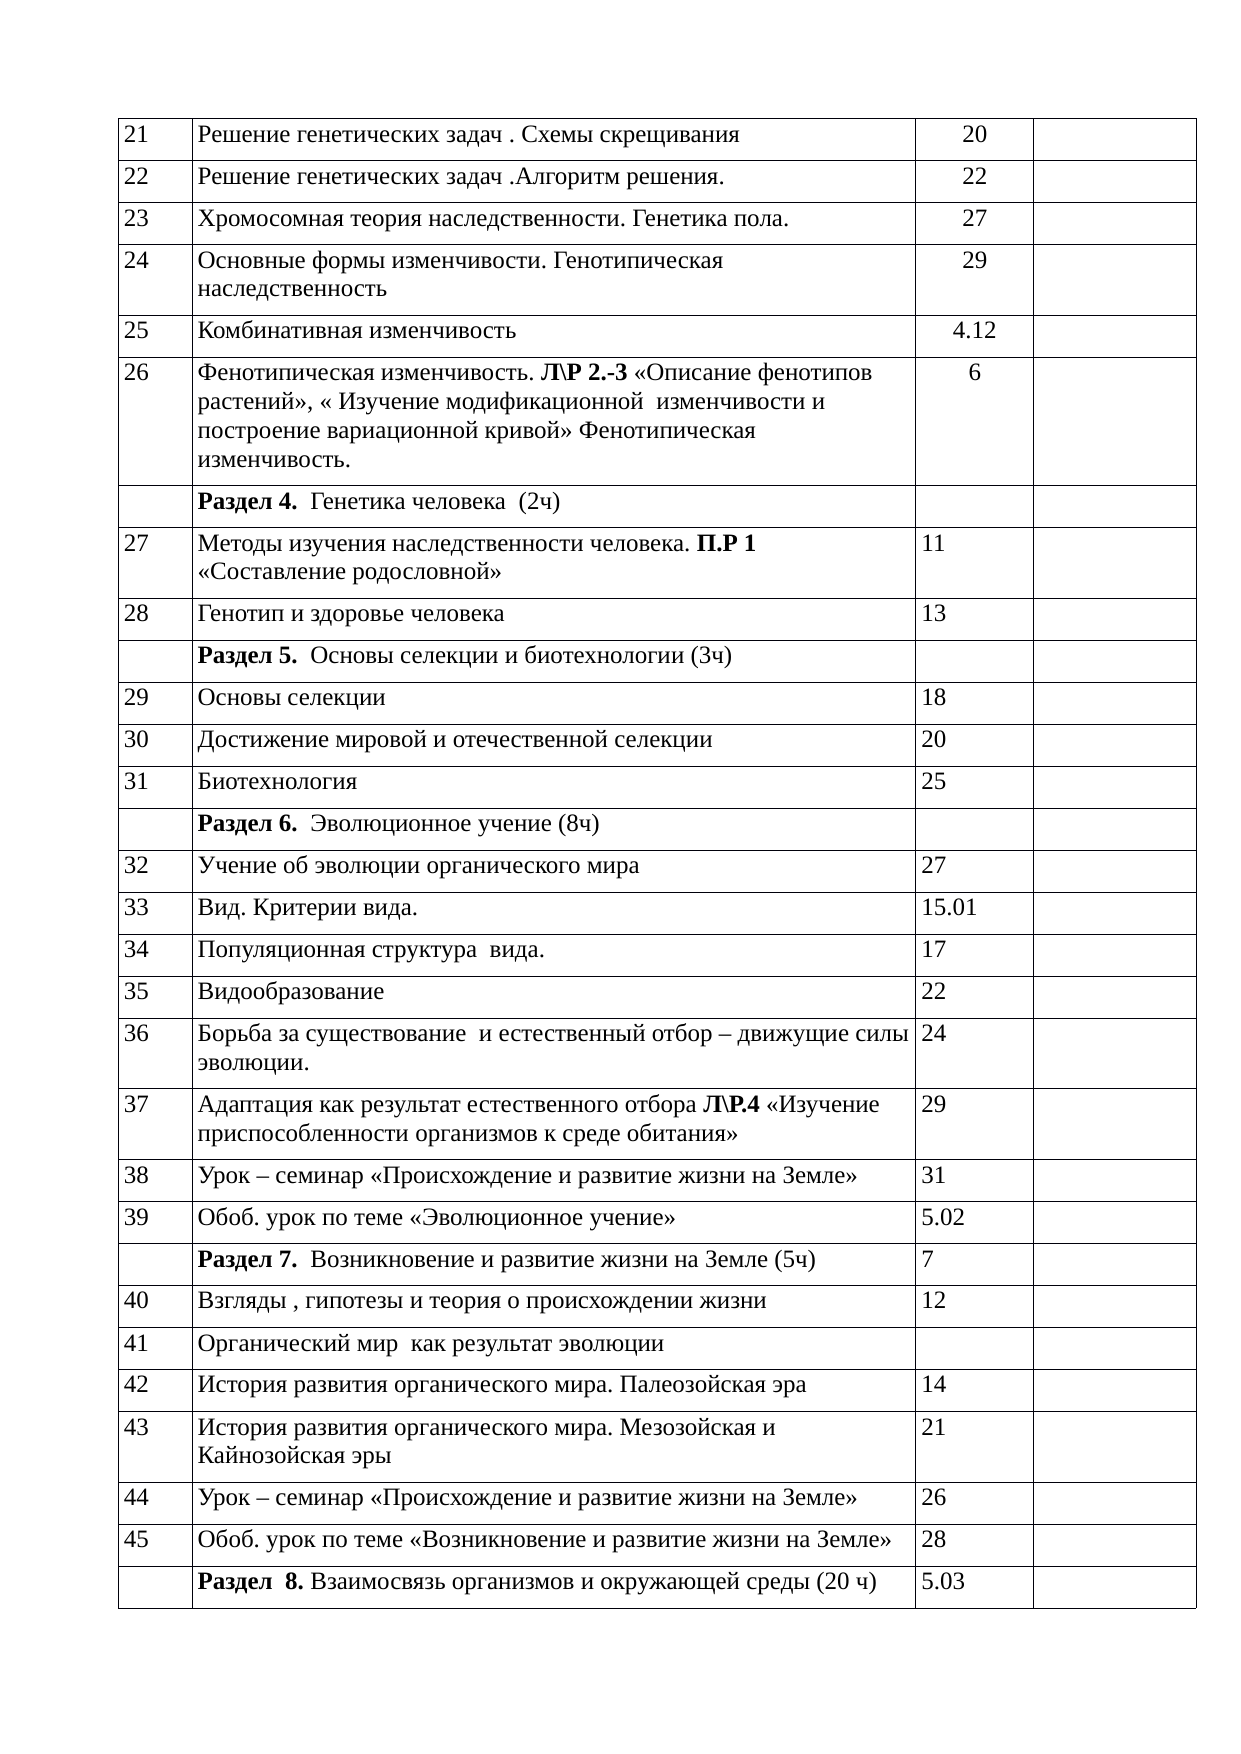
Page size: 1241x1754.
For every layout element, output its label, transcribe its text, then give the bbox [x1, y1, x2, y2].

table_cell Обоб. урок по теме «Возникновение и развитие жизни на Земле» [193, 1525, 915, 1566]
table_cell [1034, 725, 1196, 766]
table_cell 7 [916, 1244, 1033, 1285]
table_cell [1034, 767, 1196, 808]
table_cell Достижение мировой и отечественной селекции [193, 725, 915, 766]
table_cell Обоб. урок по теме «Эволюционное учение» [193, 1202, 915, 1243]
table_cell [1034, 486, 1196, 527]
table_cell [1034, 316, 1196, 357]
table_cell [119, 1567, 192, 1607]
table_cell 42 [119, 1370, 192, 1411]
table_cell 32 [119, 851, 192, 892]
table_cell 26 [916, 1483, 1033, 1523]
table_cell 43 [119, 1412, 192, 1482]
table_cell [1034, 641, 1196, 682]
table_cell [1034, 1483, 1196, 1523]
table_cell [1034, 851, 1196, 892]
table_cell Видообразование [193, 977, 915, 1017]
table_cell Генотип и здоровье человека [193, 599, 915, 640]
table_cell Вид. Критерии вида. [193, 893, 915, 933]
table_cell Хромосомная теория наследственности. Генетика пола. [193, 203, 915, 244]
table_cell [1034, 245, 1196, 315]
table_cell Урок – семинар «Происхождение и развитие жизни на Земле» [193, 1483, 915, 1523]
table_cell 17 [916, 935, 1033, 976]
table_cell [1034, 119, 1196, 160]
table_cell 24 [119, 245, 192, 315]
table_cell [1034, 1244, 1196, 1285]
table_cell 27 [119, 528, 192, 598]
table_cell 20 [916, 119, 1033, 160]
table_cell Раздел 6. Эволюционное учение (8ч) [193, 809, 915, 849]
table_cell [1034, 1412, 1196, 1482]
table_cell [916, 809, 1033, 849]
table_cell Урок – семинар «Происхождение и развитие жизни на Земле» [193, 1160, 915, 1201]
table_cell 34 [119, 935, 192, 976]
table_cell Органический мир как результат эволюции [193, 1328, 915, 1369]
table_cell 20 [916, 725, 1033, 766]
table_cell 5.03 [916, 1567, 1033, 1607]
table_cell [1034, 358, 1196, 485]
table_cell 22 [916, 977, 1033, 1017]
table_cell 35 [119, 977, 192, 1017]
table_cell 31 [916, 1160, 1033, 1201]
table_cell [1034, 1525, 1196, 1566]
table_cell [1034, 809, 1196, 849]
table_cell 23 [119, 203, 192, 244]
table_cell 29 [916, 245, 1033, 315]
table_cell 22 [916, 161, 1033, 202]
table_cell [1034, 161, 1196, 202]
table_cell Методы изучения наследственности человека. П.Р 1 «Составление родословной» [193, 528, 915, 598]
table_cell Популяционная структура вида. [193, 935, 915, 976]
table_cell [1034, 599, 1196, 640]
table_cell Раздел 5. Основы селекции и биотехнологии (3ч) [193, 641, 915, 682]
table_cell 29 [119, 683, 192, 724]
table_cell [1034, 1328, 1196, 1369]
table_cell [1034, 1160, 1196, 1201]
table_cell 14 [916, 1370, 1033, 1411]
table_cell [916, 641, 1033, 682]
table_cell 25 [916, 767, 1033, 808]
table_cell Биотехнология [193, 767, 915, 808]
table_cell [1034, 528, 1196, 598]
table_cell 27 [916, 851, 1033, 892]
table_cell 38 [119, 1160, 192, 1201]
table_cell 22 [119, 161, 192, 202]
table_cell 36 [119, 1019, 192, 1088]
table_cell 31 [119, 767, 192, 808]
table_cell История развития органического мира. Палеозойская эра [193, 1370, 915, 1411]
table_cell История развития органического мира. Мезозойская и Кайнозойская эры [193, 1412, 915, 1482]
table_cell [1034, 1286, 1196, 1327]
table_cell [1034, 893, 1196, 933]
table_cell 27 [916, 203, 1033, 244]
table_cell 40 [119, 1286, 192, 1327]
table_cell 13 [916, 599, 1033, 640]
table_cell [916, 486, 1033, 527]
table_cell [1034, 1089, 1196, 1159]
table_cell 44 [119, 1483, 192, 1523]
table_cell Адаптация как результат естественного отбора Л\Р.4 «Изучение приспособленности организмов к среде обитания» [193, 1089, 915, 1159]
table_cell Раздел 4. Генетика человека (2ч) [193, 486, 915, 527]
table_cell [1034, 1019, 1196, 1088]
table_cell Комбинативная изменчивость [193, 316, 915, 357]
table_cell Раздел 7. Возникновение и развитие жизни на Земле (5ч) [193, 1244, 915, 1285]
table_cell 6 [916, 358, 1033, 485]
table_cell 45 [119, 1525, 192, 1566]
table_cell Основные формы изменчивости. Генотипическая наследственность [193, 245, 915, 315]
table_cell 4.12 [916, 316, 1033, 357]
table_cell Решение генетических задач .Алгоритм решения. [193, 161, 915, 202]
table_cell 39 [119, 1202, 192, 1243]
table_cell [1034, 935, 1196, 976]
table_cell Основы селекции [193, 683, 915, 724]
table_cell Учение об эволюции органического мира [193, 851, 915, 892]
table_cell 12 [916, 1286, 1033, 1327]
table_cell 15.01 [916, 893, 1033, 933]
table_cell 30 [119, 725, 192, 766]
table_cell Раздел 8. Взаимосвязь организмов и окружающей среды (20 ч) [193, 1567, 915, 1607]
table_cell 21 [119, 119, 192, 160]
table_cell 33 [119, 893, 192, 933]
table_cell 21 [916, 1412, 1033, 1482]
table_cell Борьба за существование и естественный отбор – движущие силы эволюции. [193, 1019, 915, 1088]
table_cell [1034, 1202, 1196, 1243]
table_cell [1034, 1370, 1196, 1411]
table_cell [1034, 1567, 1196, 1607]
table_cell [1034, 977, 1196, 1017]
table_cell Фенотипическая изменчивость. Л\Р 2.-3 «Описание фенотипов растений», « Изучение модификационной изменчивости и построение вариационной кривой» Фенотипическая изменчивость. [193, 358, 915, 485]
table_cell 26 [119, 358, 192, 485]
table_cell 24 [916, 1019, 1033, 1088]
table_cell 28 [916, 1525, 1033, 1566]
table_cell Решение генетических задач . Схемы скрещивания [193, 119, 915, 160]
table_cell [119, 486, 192, 527]
table_cell [119, 809, 192, 849]
table_cell 41 [119, 1328, 192, 1369]
table_cell 37 [119, 1089, 192, 1159]
table_cell [916, 1328, 1033, 1369]
table_cell 28 [119, 599, 192, 640]
table_cell [1034, 203, 1196, 244]
table_cell 18 [916, 683, 1033, 724]
table_cell [119, 1244, 192, 1285]
table_cell [1034, 683, 1196, 724]
table_cell Взгляды , гипотезы и теория о происхождении жизни [193, 1286, 915, 1327]
table_cell [119, 641, 192, 682]
table_cell 11 [916, 528, 1033, 598]
table_cell 29 [916, 1089, 1033, 1159]
table_cell 25 [119, 316, 192, 357]
table_cell 5.02 [916, 1202, 1033, 1243]
